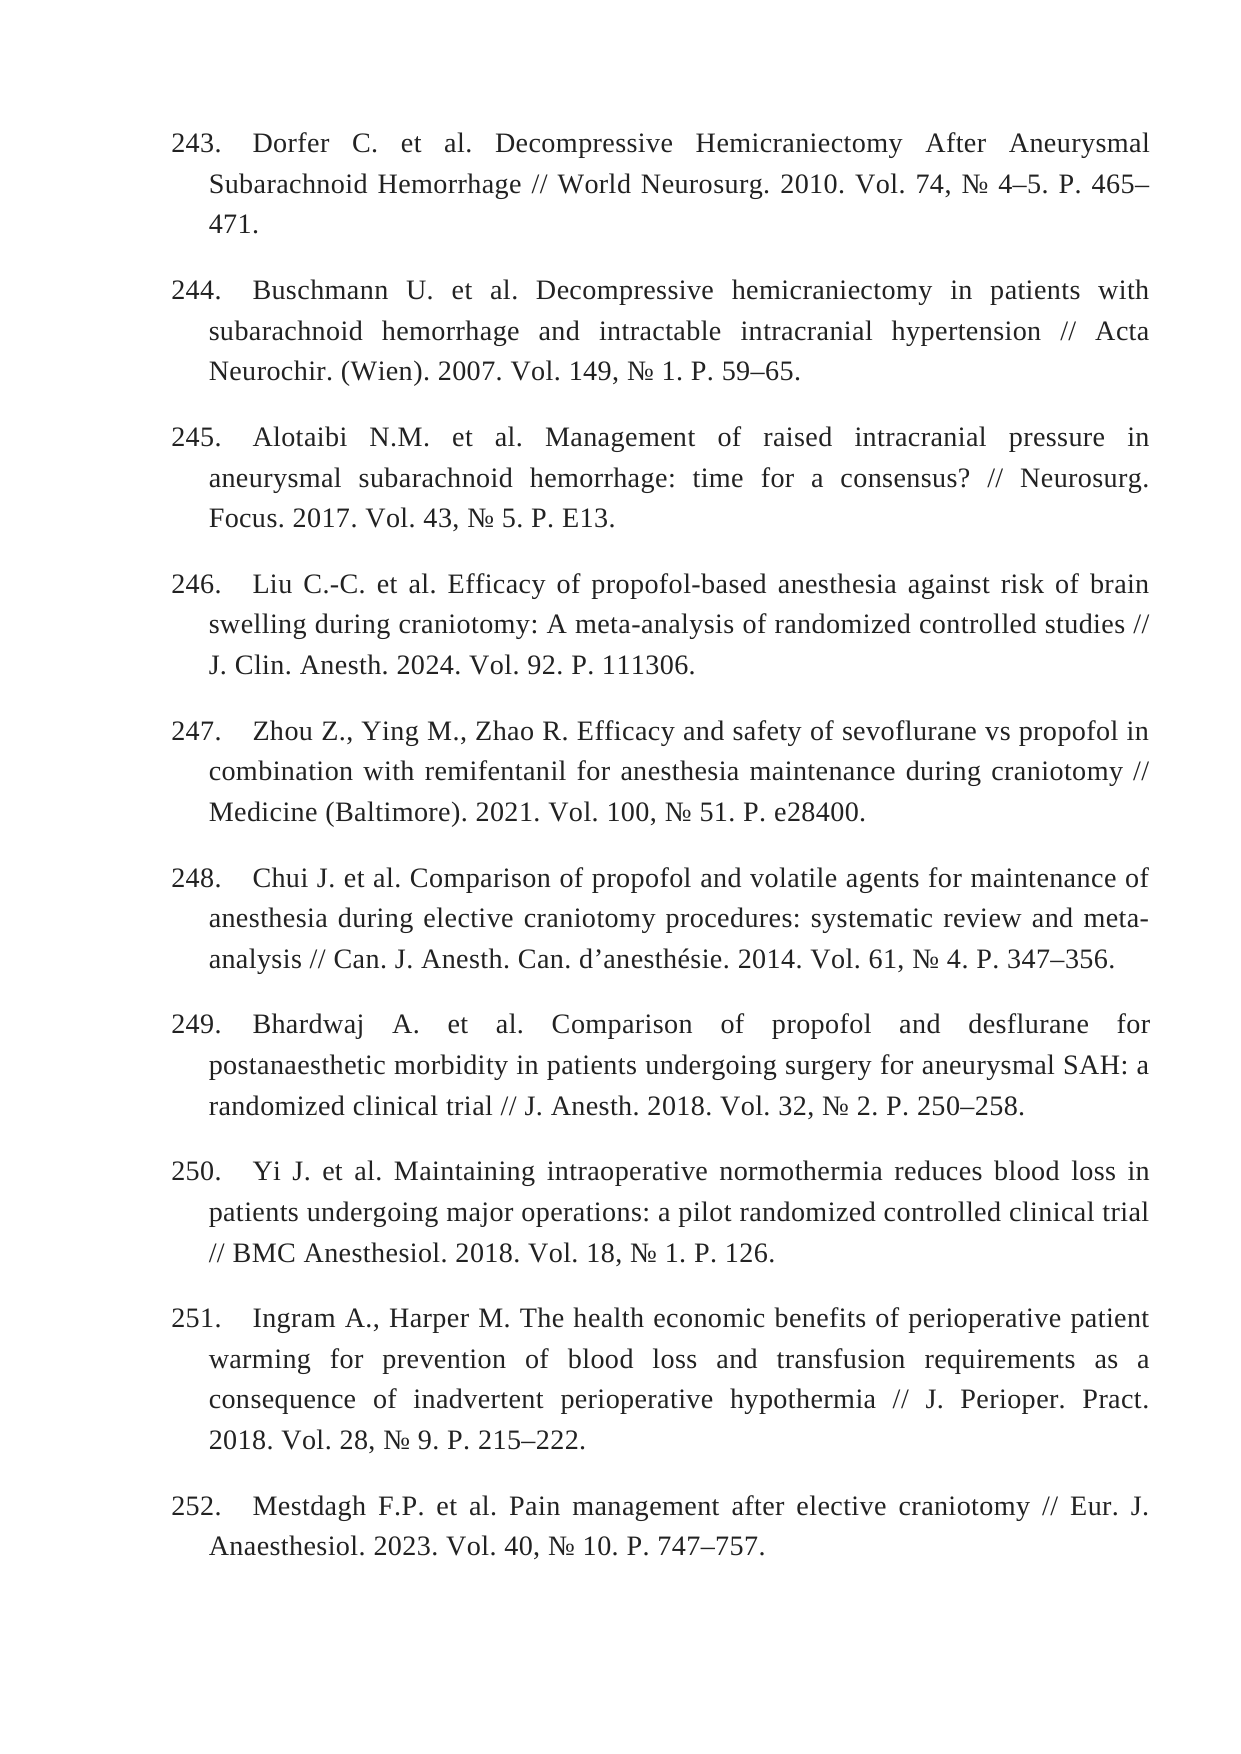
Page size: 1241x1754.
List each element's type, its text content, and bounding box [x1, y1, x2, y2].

list Yi J. et al. Maintaining intraoperative normothermia reduces blood loss in patients undergoing major operations: a pilot randomized controlled clinical trial // BMC Anesthesiol. 2018. Vol. 18, № 1. P. 126. [171, 1146, 1152, 1268]
list Bhardwaj A. et al. Comparison of propofol and desflurane for postanaesthetic morbidity in patients undergoing surgery for aneurysmal SAH: a randomized clinical trial // J. Anesth. 2018. Vol. 32, № 2. P. 250–258. [171, 999, 1152, 1121]
list Liu C.-C. et al. Efficacy of propofol-based anesthesia against risk of brain swelling during craniotomy: A meta-analysis of randomized controlled studies // J. Clin. Anesth. 2024. Vol. 92. P. 111306. [171, 559, 1152, 681]
list Zhou Z., Ying M., Zhao R. Efficacy and safety of sevoflurane vs propofol in combination with remifentanil for anesthesia maintenance during craniotomy // Medicine (Baltimore). 2021. Vol. 100, № 51. P. e28400. [171, 706, 1152, 827]
list Alotaibi N.M. et al. Management of raised intracranial pressure in aneurysmal subarachnoid hemorrhage: time for a consensus? // Neurosurg. Focus. 2017. Vol. 43, № 5. P. E13. [171, 412, 1152, 534]
list Mestdagh F.P. et al. Pain management after elective craniotomy // Eur. J. Anaesthesiol. 2023. Vol. 40, № 10. P. 747–757. [171, 1481, 1152, 1562]
list Ingram A., Harper M. The health economic benefits of perioperative patient warming for prevention of blood loss and transfusion requirements as a consequence of inadvertent perioperative hypothermia // J. Perioper. Pract. 2018. Vol. 28, № 9. P. 215–222. [171, 1293, 1152, 1456]
list Buschmann U. et al. Decompressive hemicraniectomy in patients with subarachnoid hemorrhage and intractable intracranial hypertension // Acta Neurochir. (Wien). 2007. Vol. 149, № 1. P. 59–65. [171, 265, 1152, 387]
list Dorfer C. et al. Decompressive Hemicraniectomy After Aneurysmal Subarachnoid Hemorrhage // World Neurosurg. 2010. Vol. 74, № 4–5. P. 465–471. [171, 118, 1152, 240]
list Chui J. et al. Comparison of propofol and volatile agents for maintenance of anesthesia during elective craniotomy procedures: systematic review and meta-analysis // Can. J. Anesth. Can. d’anesthésie. 2014. Vol. 61, № 4. P. 347–356. [171, 852, 1152, 974]
